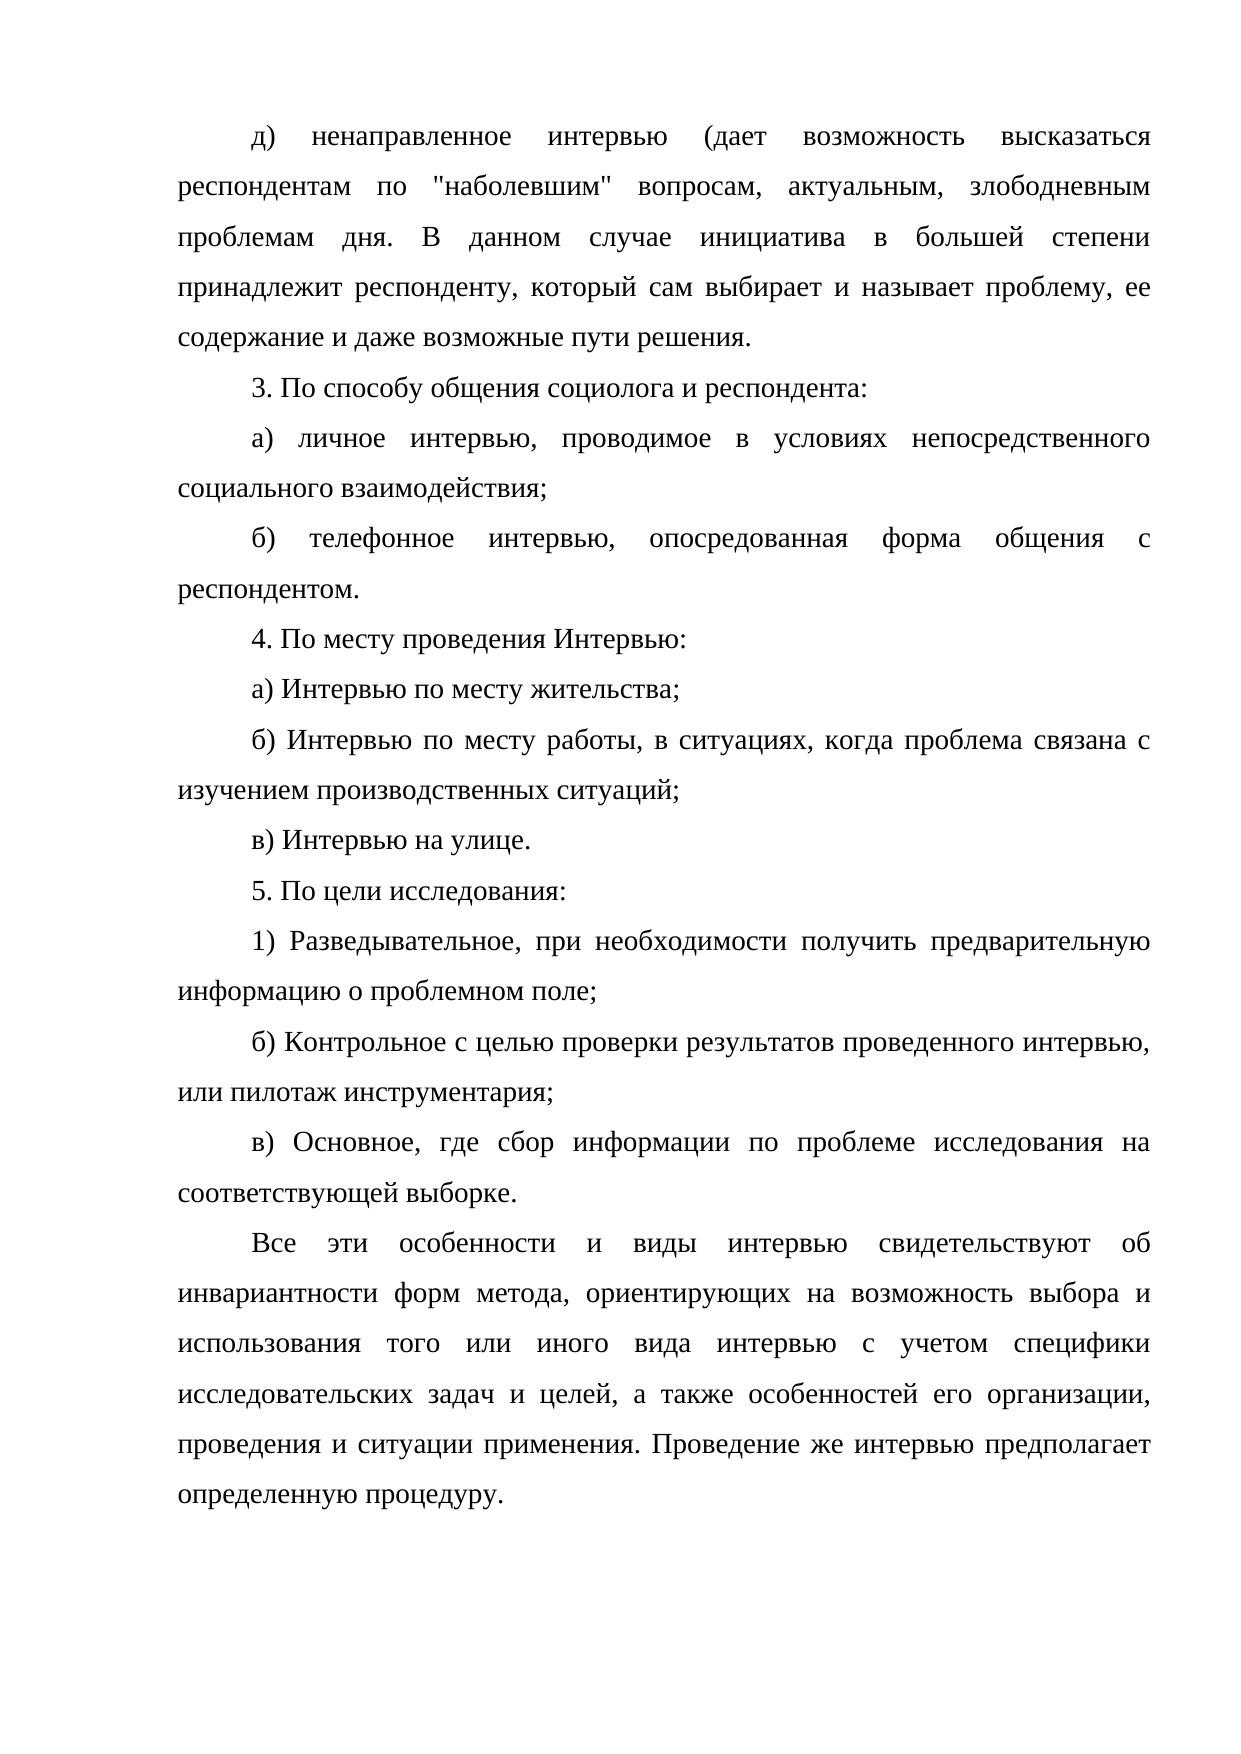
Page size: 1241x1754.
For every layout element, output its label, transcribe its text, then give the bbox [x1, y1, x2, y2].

text б) Контрольное с целью проверки результатов проведенного интервью, или пилотаж инструментария; [177, 1024, 1152, 1108]
list 3. По способу общения социолога и респондента: [177, 370, 1152, 403]
text 1) Разведывательное, при необходимости получить предварительную информацию о проблемном поле; [177, 923, 1152, 1007]
text а) Интервью по месту жительства; [177, 672, 1152, 705]
text в) Основное, где сбор информации по проблеме исследования на соответствующей выборке. [177, 1124, 1152, 1208]
text 4. По месту проведения Интервью: [177, 621, 1152, 655]
list б) телефонное интервью, опосредованная форма общения с респондентом. [177, 521, 1152, 604]
text в) Интервью на улице. [177, 822, 1152, 856]
list а) личное интервью, проводимое в условиях непосредственного социального взаимодействия; [177, 420, 1152, 504]
text Все эти особенности и виды интервью свидетельствуют об инвариантности форм метода, ориентирующих на возможность выбора и использования того или иного вида интервью с учетом специфики исследовательских задач и целей, а также особенностей его организации, проведения и ситуации применения. Проведение же интервью предполагает определенную процедуру. [177, 1225, 1152, 1510]
text б) Интервью по месту работы, в ситуациях, когда проблема связана с изучением производственных ситуаций; [177, 722, 1152, 806]
list д) ненаправленное интервью (дает возможность высказаться респондентам по "наболевшим" вопросам, актуальным, злободневным проблемам дня. В данном случае инициатива в большей степени принадлежит респонденту, который сам выбирает и называет проблему, ее содержание и даже возможные пути решения. [177, 118, 1152, 353]
text 5. По цели исследования: [177, 873, 1152, 906]
